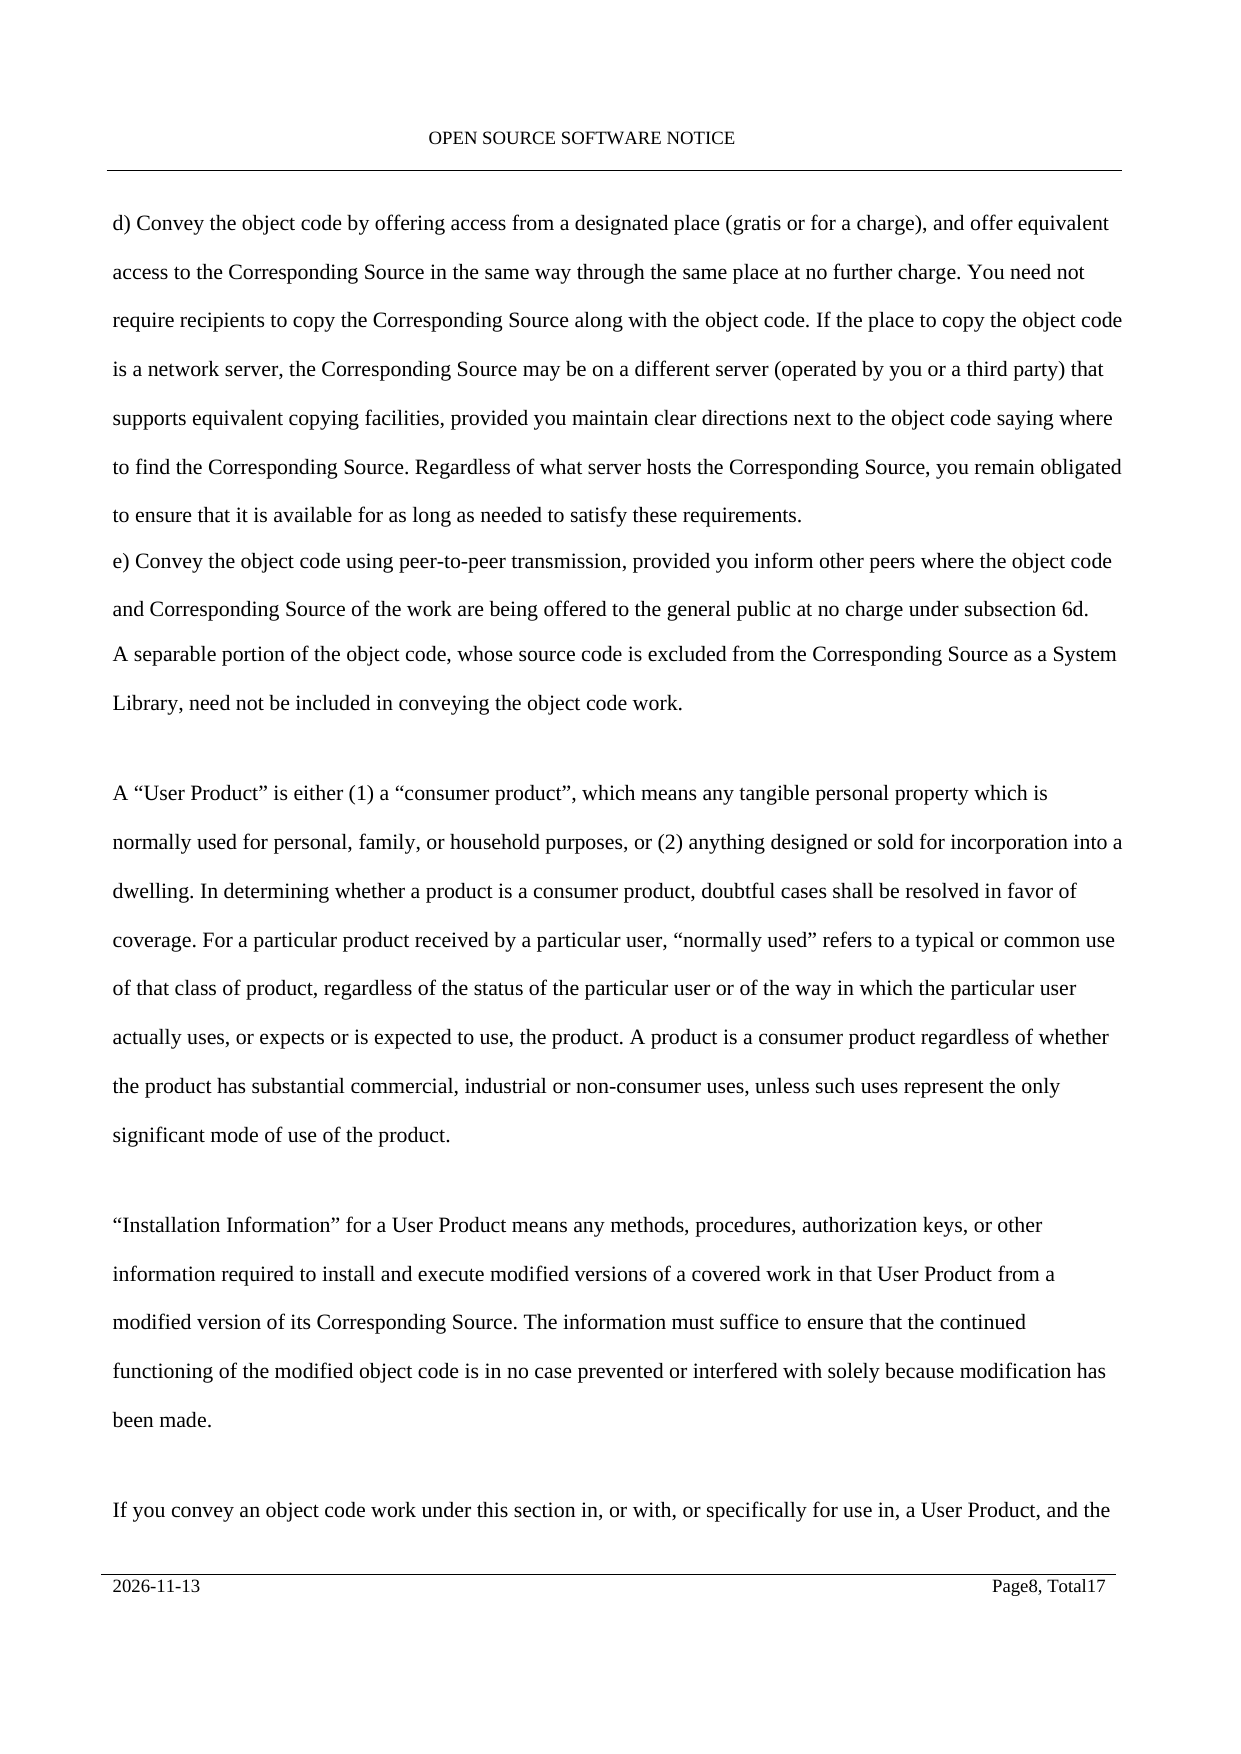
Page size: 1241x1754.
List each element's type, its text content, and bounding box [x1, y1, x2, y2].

text “Installation Information” for a User Product means any methods, procedures, authorization keys, or other information required to install and execute modified versions of a covered work in that User Product from a modified version of its Corresponding Source. The information must suffice to ensure that the continued functioning of the modified object code is in no case prevented or interfered with solely because modification has been made. [112, 1208, 1128, 1436]
text A separable portion of the object code, whose source code is excluded from the Corresponding Source as a System Library, need not be included in conveying the object code work. [112, 638, 1128, 719]
text d) Convey the object code by offering access from a designated place (gratis or for a charge), and offer equivalent access to the Corresponding Source in the same way through the same place at no further charge. You need not require recipients to copy the Corresponding Source along with the object code. If the place to copy the object code is a network server, the Corresponding Source may be on a different server (operated by you or a third party) that supports equivalent copying facilities, provided you maintain clear directions next to the object code saying where to find the Corresponding Source. Regardless of what server hosts the Corresponding Source, you remain obligated to ensure that it is available for as long as needed to satisfy these requirements. [112, 206, 1128, 531]
text A “User Product” is either (1) a “consumer product”, which means any tangible personal property which is normally used for personal, family, or household purposes, or (2) anything designed or sold for incorporation into a dwelling. In determining whether a product is a consumer product, doubtful cases shall be resolved in favor of coverage. For a particular product received by a particular user, “normally used” refers to a typical or common use of that class of product, regardless of the status of the particular user or of the way in which the particular user actually uses, or expects or is expected to use, the product. A product is a consumer product regardless of whether the product has substantial commercial, industrial or non-consumer uses, unless such uses represent the only significant mode of use of the product. [112, 777, 1128, 1151]
text e) Convey the object code using peer-to-peer transmission, provided you inform other peers where the object code and Corresponding Source of the work are being offered to the general public at no charge under subsection 6d. [112, 544, 1128, 625]
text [112, 1493, 1128, 1526]
